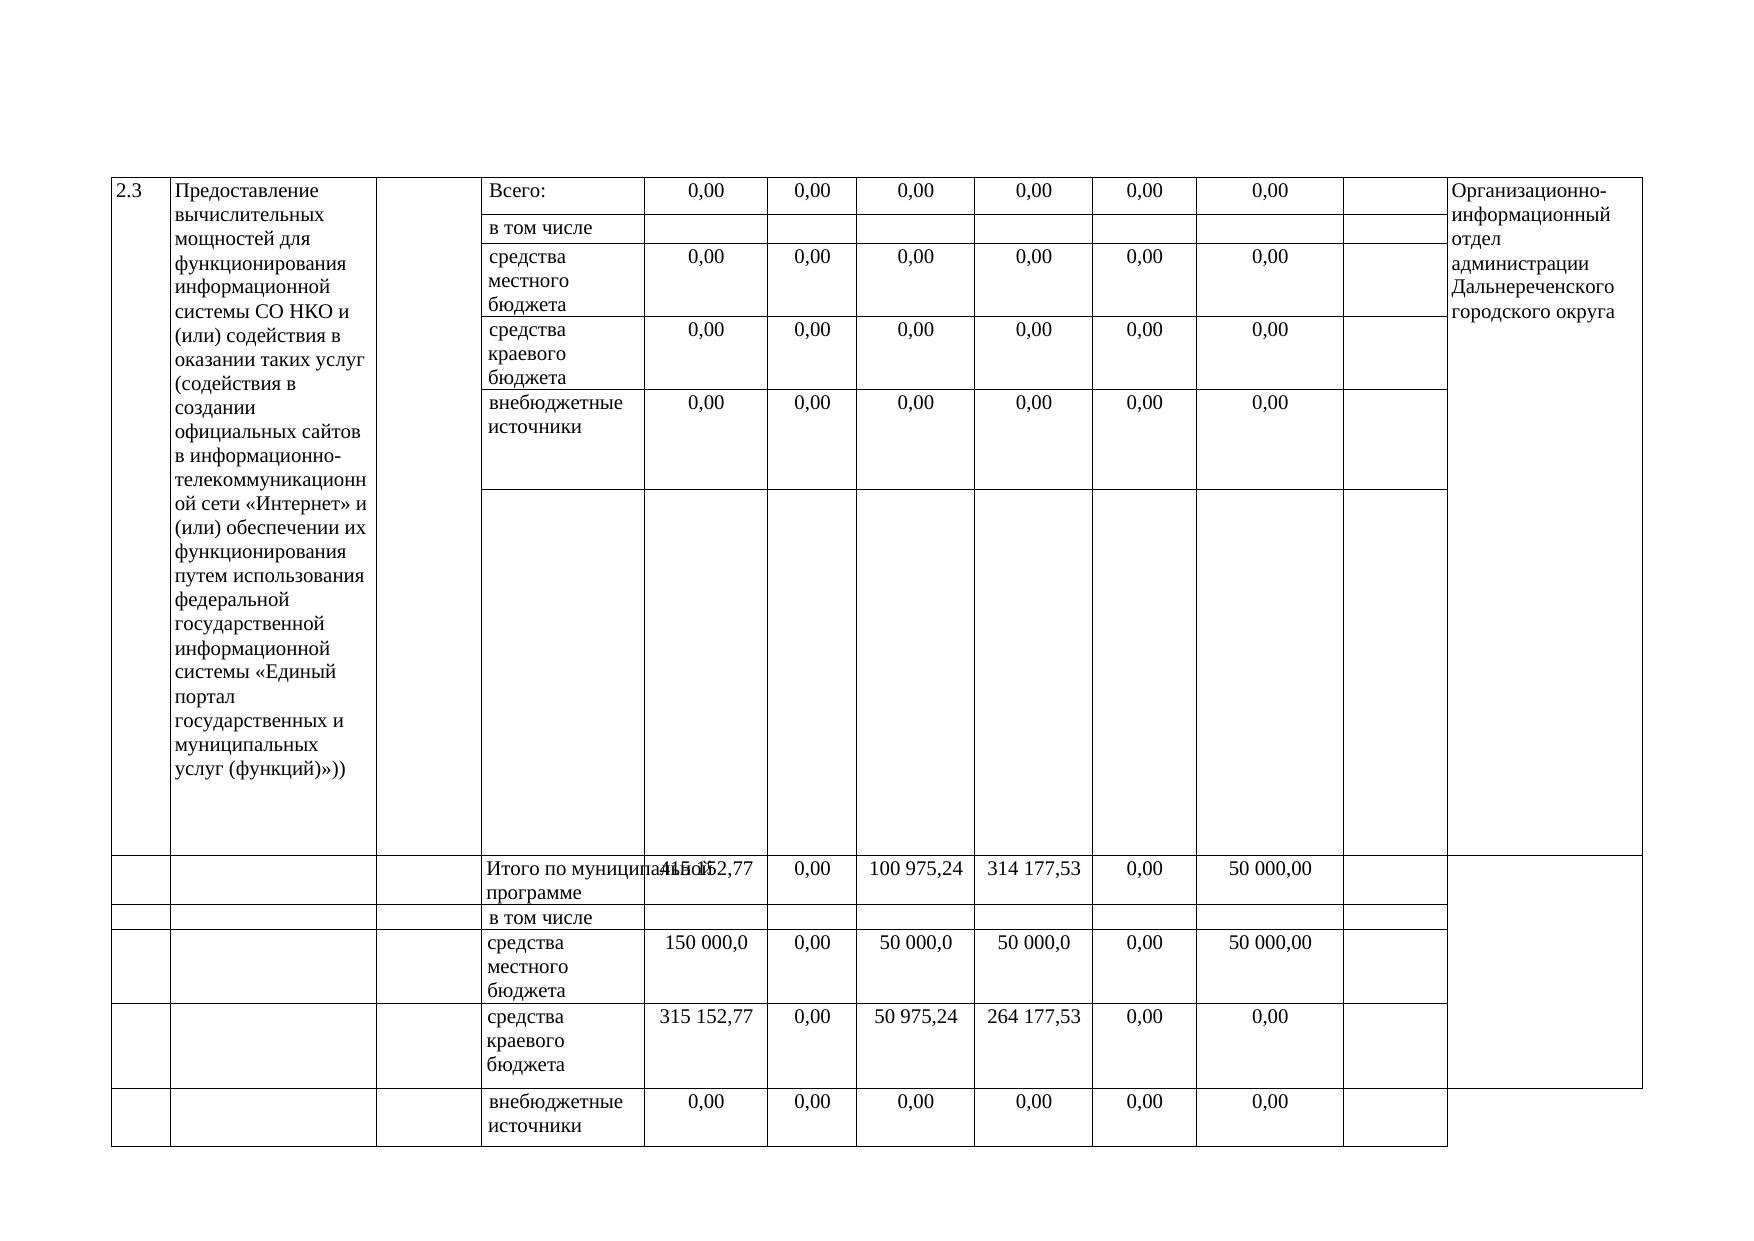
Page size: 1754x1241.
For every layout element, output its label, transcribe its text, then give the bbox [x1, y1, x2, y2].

table_cell [1093, 905, 1097, 929]
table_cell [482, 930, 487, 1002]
table_cell [1344, 317, 1447, 389]
table_cell [1197, 490, 1343, 855]
table_cell 0,00 [1197, 244, 1343, 316]
table_cell 0,00 [768, 244, 856, 316]
table_cell [1344, 1004, 1447, 1088]
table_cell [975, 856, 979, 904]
table_cell [171, 930, 376, 1002]
table_cell 0,00 [645, 244, 767, 316]
table_cell 0,00 [1093, 1089, 1196, 1146]
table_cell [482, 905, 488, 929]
table_cell [1443, 905, 1447, 929]
table_cell 50 000,00 [1197, 856, 1343, 904]
table_cell 0,00 [768, 178, 856, 213]
table_cell [975, 215, 1092, 242]
table_cell [1344, 856, 1348, 904]
table_cell 50 000,0 [857, 930, 974, 1002]
table_cell [1448, 856, 1642, 1088]
table_cell 0,00 [1093, 930, 1196, 1002]
table_cell внебюджетные источники [482, 1089, 644, 1146]
table_cell 0,00 [1093, 317, 1196, 389]
table_cell 0,00 [645, 1089, 767, 1146]
table_cell [1197, 215, 1343, 242]
table_cell 0,00 [768, 856, 856, 904]
table_cell [171, 905, 177, 929]
table_cell 0,00 [768, 930, 856, 1002]
table_cell 0,00 [1093, 856, 1196, 904]
table_cell 0,00 [645, 390, 767, 488]
table_cell Предоставление вычислительных мощностей для функционирования информационной системы СО НКО и (или) содействия в оказании таких услуг (содействия в создании официальных сайтов в информационно-телекоммуникационной сети «Интернет» и (или) обеспечении их функционирования путем использования федеральной государственной информационной системы «Единый портал государственных и муниципальных услуг (функций)»)) [171, 178, 376, 855]
table_cell [171, 1089, 376, 1146]
table_cell [1344, 178, 1447, 213]
table_cell 0,00 [975, 1089, 1092, 1146]
table_cell 264 177,53 [975, 1004, 1092, 1088]
table_cell [1093, 490, 1196, 855]
table_cell [1192, 905, 1196, 929]
table_cell 0,00 [1093, 390, 1196, 488]
table_cell 0,00 [768, 390, 856, 488]
table_cell [645, 490, 767, 855]
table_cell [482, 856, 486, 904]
table_cell [1344, 1089, 1447, 1146]
table_cell 0,00 [1093, 244, 1196, 316]
table_cell [377, 856, 481, 904]
table_cell 315 152,77 [645, 1004, 767, 1088]
table_cell 0,00 [645, 178, 767, 213]
table_cell в том числе [482, 215, 644, 242]
table_cell 0,00 [1197, 178, 1343, 213]
table_cell 0,00 [768, 317, 856, 389]
table_cell [1344, 905, 1348, 929]
table_cell [975, 490, 1092, 855]
table_cell [377, 930, 481, 1002]
table_cell внебюджетные источники [482, 390, 644, 488]
table_cell [112, 1004, 170, 1088]
table_cell 0,00 [1197, 390, 1343, 488]
table_cell [112, 930, 170, 1002]
table_cell [1344, 244, 1447, 316]
table_cell [768, 905, 772, 929]
table_cell 50 000,0 [975, 930, 1092, 1002]
table_cell [1093, 215, 1196, 242]
table_cell [857, 490, 974, 855]
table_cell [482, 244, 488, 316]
table_cell 415 152,77 [645, 856, 767, 904]
table_cell [171, 856, 376, 904]
table_cell [768, 490, 856, 855]
table_cell [975, 905, 979, 929]
table_cell 0,00 [857, 244, 974, 316]
table_cell [377, 1004, 481, 1088]
table_cell [1344, 490, 1447, 855]
table_cell 0,00 [1093, 178, 1196, 213]
table_cell [112, 905, 118, 929]
table_cell [112, 856, 170, 904]
table_cell 0,00 [1197, 317, 1343, 389]
table_cell Организационно-информационный отдел администрации Дальнереченского городского округа [1448, 178, 1642, 855]
table_cell [768, 215, 856, 242]
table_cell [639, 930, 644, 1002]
table_cell 0,00 [857, 317, 974, 389]
table_cell [472, 905, 481, 929]
table_cell 150 000,0 [645, 930, 767, 1002]
table_cell Всего: [482, 178, 644, 213]
table_cell 0,00 [975, 178, 1092, 213]
table_cell [171, 1004, 376, 1088]
table_cell 50 000,00 [1197, 930, 1343, 1002]
table_cell [377, 178, 481, 855]
table_cell 2.3 [112, 178, 170, 855]
table_cell [1344, 215, 1447, 242]
table_cell [645, 215, 767, 242]
table_cell 0,00 [768, 1089, 856, 1146]
table_cell [377, 1089, 481, 1146]
table_cell 0,00 [975, 390, 1092, 488]
table_cell 100 975,24 [857, 856, 974, 904]
table_cell [366, 905, 376, 929]
table_cell [857, 905, 861, 929]
table_cell [482, 490, 644, 855]
table_cell 0,00 [768, 1004, 856, 1088]
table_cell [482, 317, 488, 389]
table_cell 50 975,24 [857, 1004, 974, 1088]
table_cell 0,00 [1197, 1089, 1343, 1146]
table_cell [857, 215, 974, 242]
table_cell 0,00 [857, 1089, 974, 1146]
table_cell средства краевого бюджета [482, 1004, 644, 1088]
table_cell 0,00 [975, 244, 1092, 316]
table_cell [377, 905, 382, 929]
table_cell 0,00 [857, 178, 974, 213]
table_cell [1344, 930, 1447, 1002]
table_cell 0,00 [975, 317, 1092, 389]
table_cell 0,00 [857, 390, 974, 488]
table_cell [852, 905, 856, 929]
table_cell 0,00 [1197, 1004, 1343, 1088]
table_cell 0,00 [1093, 1004, 1196, 1088]
table_cell 0,00 [645, 317, 767, 389]
table_cell [160, 905, 170, 929]
table_cell [112, 1089, 170, 1146]
table_cell [1344, 390, 1447, 488]
table_cell [1443, 856, 1447, 904]
